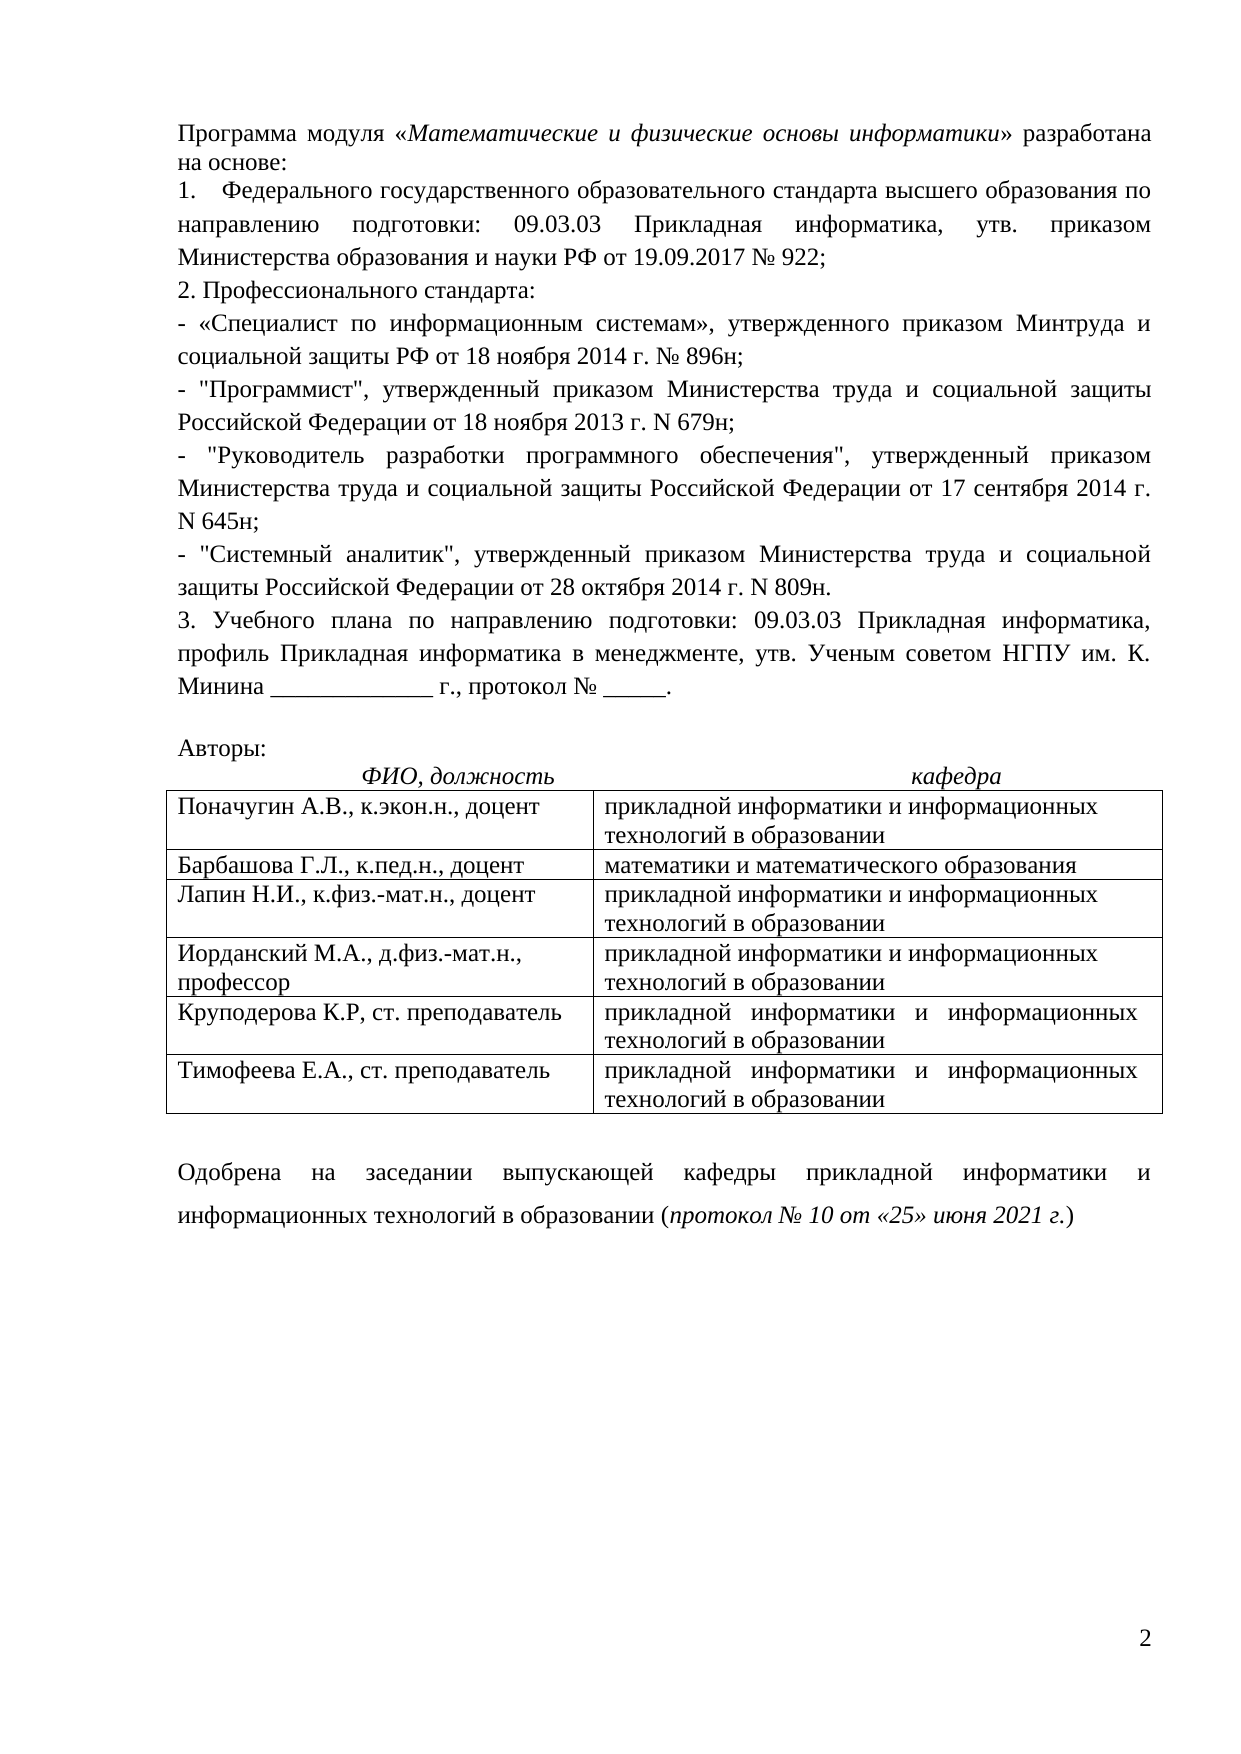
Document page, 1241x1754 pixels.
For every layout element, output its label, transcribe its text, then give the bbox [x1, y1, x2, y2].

text 2. Профессионального стандарта: [177, 275, 1152, 303]
text 3. Учебного плана по направлению подготовки: 09.03.03 Прикладная информатика, профиль Прикладная информатика в менеджменте, утв. Ученым советом НГПУ им. К. Минина _____________ г., протокол № _____. [177, 605, 1152, 700]
table_cell прикладной информатики и информационных технологий в образовании [594, 791, 1162, 849]
table_cell математики и математического образования [594, 850, 1162, 878]
table_cell прикладной информатики и информационных технологий в образовании [594, 1055, 1162, 1113]
table_header ФИО, должность [166, 761, 763, 790]
table_cell прикладной информатики и информационных технологий в образовании [594, 880, 1162, 937]
table_cell прикладной информатики и информационных технологий в образовании [594, 997, 1162, 1054]
text - "Системный аналитик", утвержденный приказом Министерства труда и социальной защиты Российской Федерации от 28 октября 2014 г. N 809н. [177, 539, 1152, 601]
table_cell Иорданский М.А., д.физ.-мат.н., профессор [167, 938, 593, 996]
text Программа модуля «Математические и физические основы информатики» разработана на основе: [177, 118, 1152, 176]
text - "Руководитель разработки программного обеспечения", утвержденный приказом Министерства труда и социальной защиты Российской Федерации от 17 сентября 2014 г. N 645н; [177, 440, 1152, 534]
table_cell Круподерова К.Р, ст. преподаватель [167, 997, 593, 1054]
text - «Специалист по информационным системам», утвержденного приказом Минтруда и социальной защиты РФ от 18 ноября 2014 г. № 896н; [177, 308, 1152, 369]
table_cell Лапин Н.И., к.физ.-мат.н., доцент [167, 880, 593, 937]
text - "Программист", утвержденный приказом Министерства труда и социальной защиты Российской Федерации от 18 ноября 2013 г. N 679н; [177, 374, 1152, 436]
table_cell Барбашова Г.Л., к.пед.н., доцент [167, 850, 593, 878]
table_header кафедра [764, 761, 1163, 790]
table_cell Поначугин А.В., к.экон.н., доцент [167, 791, 593, 849]
text Авторы: [177, 733, 1152, 761]
table_cell Тимофеева Е.А., ст. преподаватель [167, 1055, 593, 1113]
list Федерального государственного образовательного стандарта высшего образования по направлению подготовки: 09.03.03 Прикладная информатика, утв. приказом Министерства образования и науки РФ от 19.09.2017 № 922; [177, 176, 1152, 270]
text Одобрена на заседании выпускающей кафедры прикладной информатики и информационных технологий в образовании (протокол № 10 от «25» июня 2021 г.) [177, 1157, 1152, 1229]
table_cell прикладной информатики и информационных технологий в образовании [594, 938, 1162, 996]
